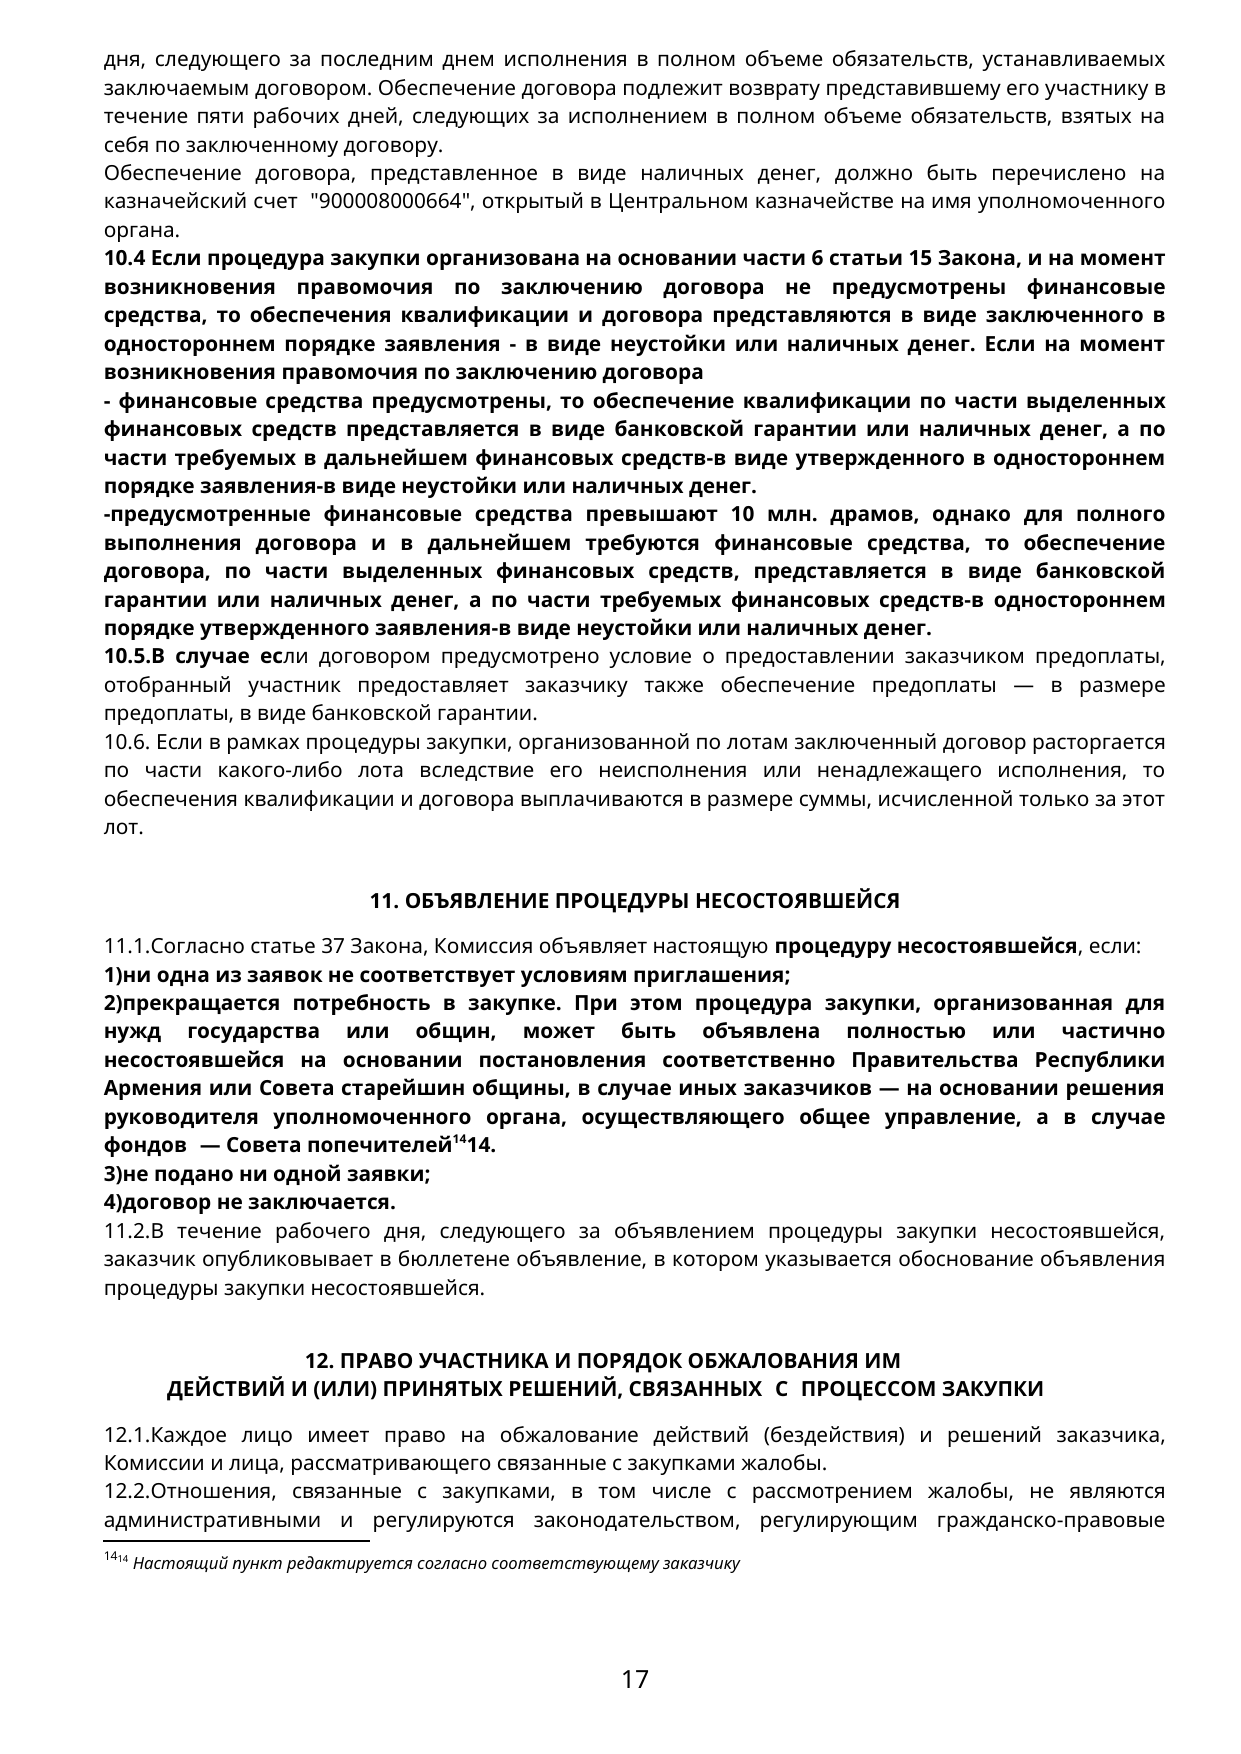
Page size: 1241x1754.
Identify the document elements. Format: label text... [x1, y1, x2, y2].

text 10.4 Если процедура закупки организована на основании части 6 статьи 15 Закона, и на момент возникновения правомочия по заключению договора не предусмотрены финансовые средства, то обеспечения квалификации и договора представляются в виде заключенного в одностороннем порядке заявления - в виде неустойки или наличных денег. Если на момент возникновения правомочия по заключению договора [103, 243, 1166, 386]
text 11.2.В течение рабочего дня, следующего за объявлением процедуры закупки несостоявшейся, заказчик опубликовывает в бюллетене объявление, в котором указывается обоснование объявления процедуры закупки несостоявшейся. [103, 1216, 1166, 1301]
text 2)прекращается потребность в закупке. При этом процедура закупки, организованная для нужд государства или общин, может быть объявлена полностью или частично несостоявшейся на основании постановления соответственно Правительства Республики Армения или Совета старейшин общины, в случае иных заказчиков — на основании решения руководителя уполномоченного органа, осуществляющего общее управление, а в случае фондов — Совета попечителей14. [103, 988, 1166, 1159]
text 12. ПРАВО УЧАСТНИКА И ПОРЯДОК ОБЖАЛОВАНИЯ ИМ ДЕЙСТВИЙ И (ИЛИ) ПРИНЯТЫХ РЕШЕНИЙ, СВЯЗАННЫХ С ПРОЦЕССОМ ЗАКУПКИ [103, 1346, 1108, 1403]
text 1)ни одна из заявок не соответствует условиям приглашения; [103, 960, 1166, 988]
text 10.5.В случае если договором предусмотрено условие о предоставлении заказчиком предоплаты, отобранный участник предоставляет заказчику также обеспечение предоплаты — в размере предоплаты, в виде банковской гарантии. [103, 642, 1166, 727]
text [103, 44, 1166, 158]
text 11. ОБЪЯВЛЕНИЕ ПРОЦЕДУРЫ НЕСОСТОЯВШЕЙСЯ [103, 886, 1166, 914]
text 12.1.Каждое лицо имеет право на обжалование действий (бездействия) и решений заказчика, Комиссии и лица, рассматривающего связанные с закупками жалобы. [103, 1420, 1166, 1477]
text -предусмотренные финансовые средства превышают 10 млн. драмов, однако для полного выполнения договора и в дальнейшем требуются финансовые средства, то обеспечение договора, по части выделенных финансовых средств, представляется в виде банковской гарантии или наличных денег, а по части требуемых финансовых средств-в одностороннем порядке утвержденного заявления-в виде неустойки или наличных денег. [103, 499, 1166, 642]
text - финансовые средства предусмотрены, то обеспечение квалификации по части выделенных финансовых средств представляется в виде банковской гарантии или наличных денег, а по части требуемых в дальнейшем финансовых средств-в виде утвержденного в одностороннем порядке заявления-в виде неустойки или наличных денег. [103, 386, 1166, 499]
text 10.6. Если в рамках процедуры закупки, организованной по лотам заключенный договор расторгается по части какого-либо лота вследствие его неисполнения или ненадлежащего исполнения, то обеспечения квалификации и договора выплачиваются в размере суммы, исчисленной только за этот лот. [103, 727, 1166, 841]
text 4)договор не заключается. [103, 1187, 1166, 1216]
text 3)не подано ни одной заявки; [103, 1159, 1166, 1187]
text Обеспечение договора, представленное в виде наличных денег, должно быть перечислено на казначейский счет "900008000664", открытый в Центральном казначействе на имя уполномоченного органа. [103, 158, 1166, 243]
text 11.1.Согласно статье 37 Закона, Комиссия объявляет настоящую процедуру несостоявшейся, если: [103, 931, 1166, 960]
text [103, 1477, 1166, 1533]
